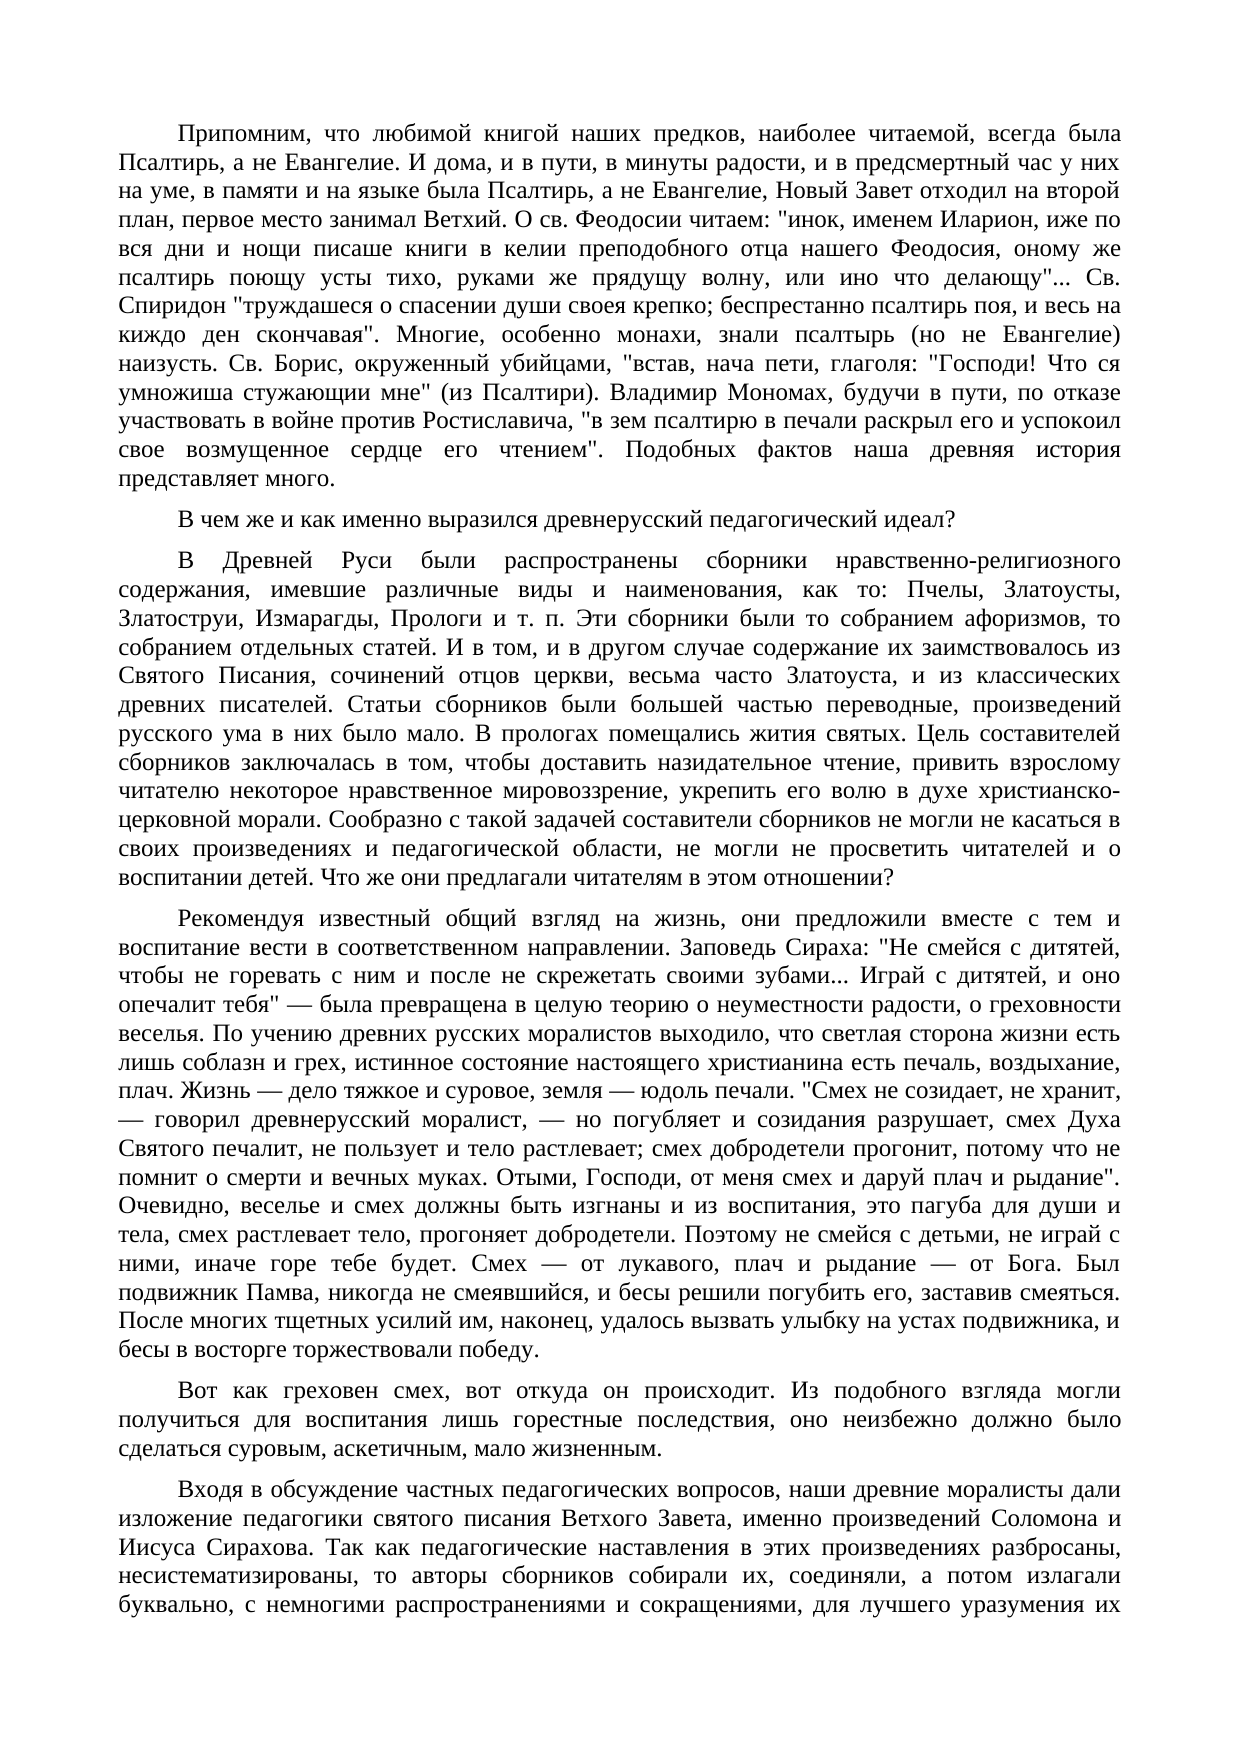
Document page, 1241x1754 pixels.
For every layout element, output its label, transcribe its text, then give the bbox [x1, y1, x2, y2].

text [118, 1474, 1122, 1618]
text В чем же и как именно выразился древнерусский педагогический идеал? [118, 504, 1122, 533]
text В Древней Руси были распространены сборники нравственно-религиозного содержания, имевшие различные виды и наименования, как то: Пчелы, Златоусты, Златоструи, Измарагды, Прологи и т. п. Эти сборники были то собранием афоризмов, то собранием отдельных статей. И в том, и в другом случае содержание их заимствовалось из Святого Писания, сочинений отцов церкви, весьма часто Златоуста, и из классических древних писателей. Статьи сборников были большей частью переводные, произведений русского ума в них было мало. В прологах помещались жития святых. Цель составителей сборников заключалась в том, чтобы доставить назидательное чтение, привить взрослому читателю некоторое нравственное мировоззрение, укрепить его волю в духе христианско-церковной морали. Сообразно с такой задачей составители сборников не могли не касаться в своих произведениях и педагогической области, не могли не просветить читателей и о воспитании детей. Что же они предлагали читателям в этом отношении? [118, 546, 1122, 891]
text Припомним, что любимой книгой наших предков, наиболее читаемой, всегда была Псалтирь, а не Евангелие. И дома, и в пути, в минуты радости, и в предсмертный час у них на уме, в памяти и на языке была Псалтирь, а не Евангелие, Новый Завет отходил на второй план, первое место занимал Ветхий. О св. Феодосии читаем: "инок, именем Иларион, иже по вся дни и нощи писаше книги в келии преподобного отца нашего Феодосия, оному же псалтирь поющу усты тихо, руками же прядущу волну, или ино что делающу"... Св. Спиридон "труждашеся о спасении души своея крепко; беспрестанно псалтирь поя, и весь на киждо ден скончавая". Многие, особенно монахи, знали псалтырь (но не Евангелие) наизусть. Св. Борис, окруженный убийцами, "встав, нача пети, глаголя: "Господи! Что ся умножиша стужающии мне" (из Псалтири). Владимир Мономах, будучи в пути, по отказе участвовать в войне против Ростиславича, "в зем псалтирю в печали раскрыл его и успокоил свое возмущенное сердце его чтением". Подобных фактов наша древняя история представляет много. [118, 118, 1122, 492]
text Рекомендуя известный общий взгляд на жизнь, они предложили вместе с тем и воспитание вести в соответственном направлении. Заповедь Сираха: "Не смейся с дитятей, чтобы не горевать с ним и после не скрежетать своими зубами... Играй с дитятей, и оно опечалит тебя" — была превращена в целую теорию о неуместности радости, о греховности веселья. По учению древних русских моралистов выходило, что светлая сторона жизни есть лишь соблазн и грех, истинное состояние настоящего христианина есть печаль, воздыхание, плач. Жизнь — дело тяжкое и суровое, земля — юдоль печали. "Смех не созидает, не хранит, — говорил древнерусский моралист, — но погубляет и созидания разрушает, смех Духа Святого печалит, не пользует и тело растлевает; смех добродетели прогонит, потому что не помнит о смерти и вечных муках. Отыми, Господи, от меня смех и даруй плач и рыдание". Очевидно, веселье и смех должны быть изгнаны и из воспитания, это пагуба для души и тела, смех растлевает тело, прогоняет добродетели. Поэтому не смейся с детьми, не играй с ними, иначе горе тебе будет. Смех — от лукавого, плач и рыдание — от Бога. Был подвижник Памва, никогда не смеявшийся, и бесы решили погубить его, заставив смеяться. После многих тщетных усилий им, наконец, удалось вызвать улыбку на устах подвижника, и бесы в восторге торжествовали победу. [118, 903, 1122, 1363]
text Вот как греховен смех, вот откуда он происходит. Из подобного взгляда могли получиться для воспитания лишь горестные последствия, оно неизбежно должно было сделаться суровым, аскетичным, мало жизненным. [118, 1376, 1122, 1462]
